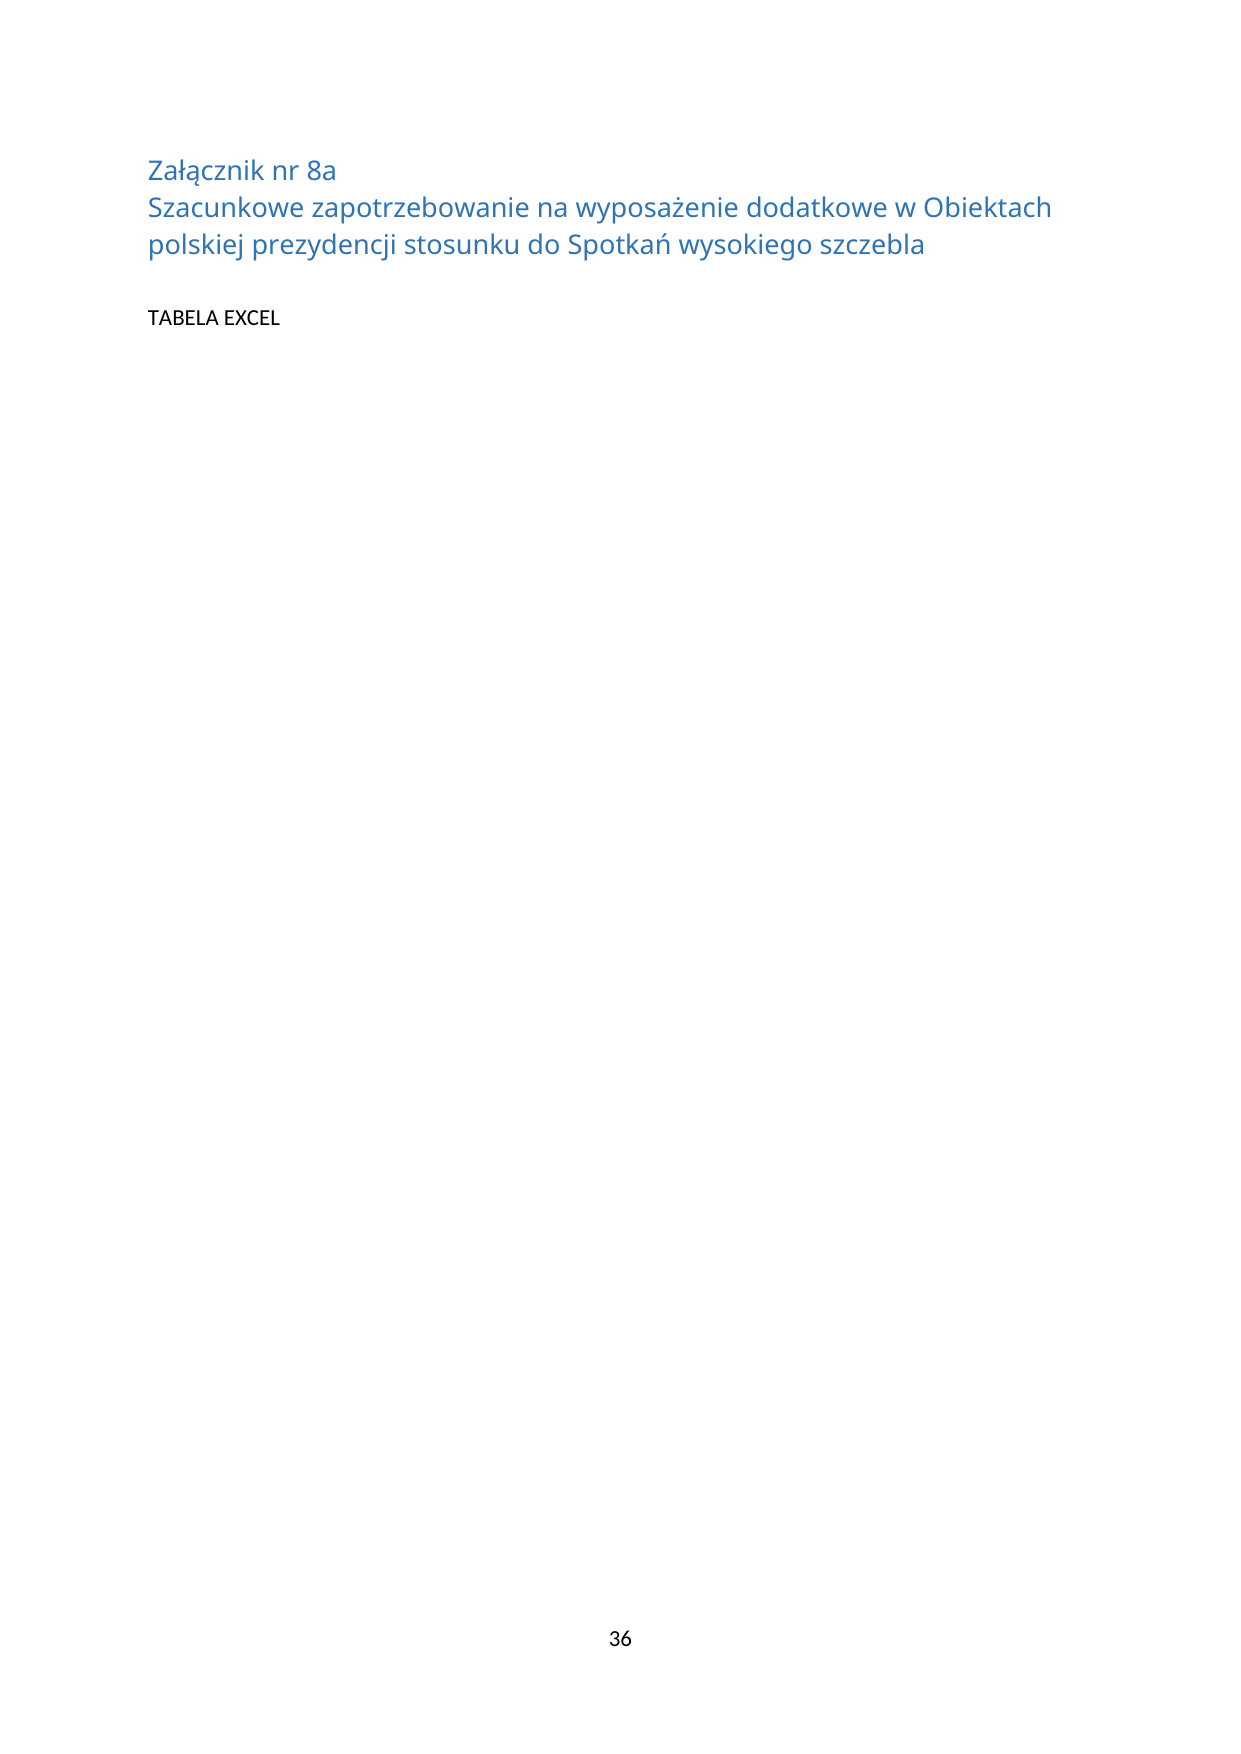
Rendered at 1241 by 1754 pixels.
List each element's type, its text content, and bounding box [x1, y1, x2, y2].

text TABELA EXCEL [148, 303, 1093, 331]
subtitle Załącznik nr 8a Szacunkowe zapotrzebowanie na wyposażenie dodatkowe w Obiektach polskiej prezydencji stosunku do Spotkań wysokiego szczebla [148, 152, 1093, 262]
